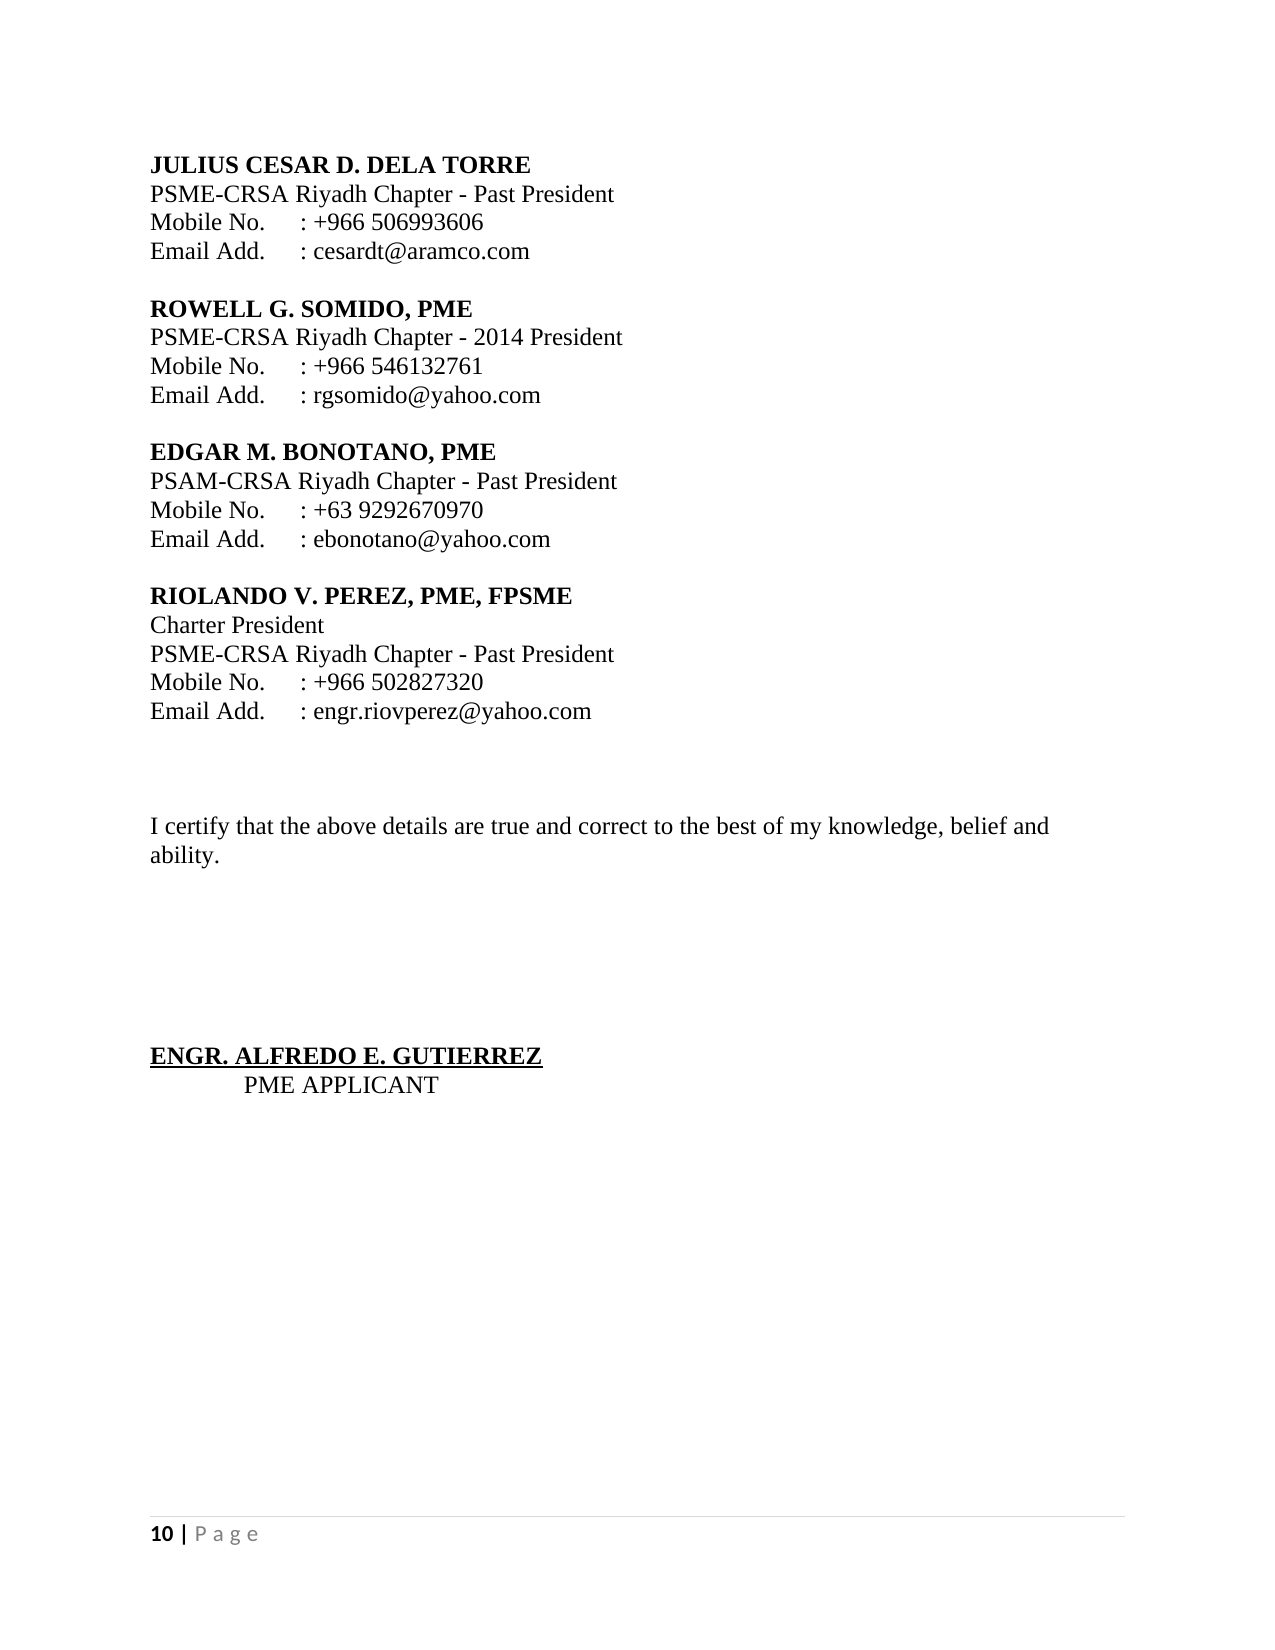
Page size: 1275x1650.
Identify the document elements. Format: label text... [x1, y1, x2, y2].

text Mobile No. : +63 9292670970 [150, 495, 1125, 524]
text JULIUS CESAR D. DELA TORRE [150, 150, 1125, 179]
text ENGR. ALFREDO E. GUTIERREZ [150, 1041, 1125, 1070]
text PSME-CRSA Riyadh Chapter - 2014 President [150, 322, 1125, 351]
text PSME-CRSA Riyadh Chapter - Past President [150, 639, 1125, 667]
text PSAM-CRSA Riyadh Chapter - Past President [150, 466, 1125, 495]
text Charter President [150, 610, 1125, 639]
text RIOLANDO V. PEREZ, PME, FPSME [150, 581, 1125, 610]
text Email Add. : rgsomido@yahoo.com [150, 380, 1125, 409]
text EDGAR M. BONOTANO, PME [150, 437, 1125, 466]
text Email Add. : ebonotano@yahoo.com [150, 524, 1125, 552]
text ROWELL G. SOMIDO, PME [150, 294, 1125, 322]
text PSME-CRSA Riyadh Chapter - Past President [150, 179, 1125, 207]
text Email Add. : engr.riovperez@yahoo.com [150, 696, 1125, 725]
text PME APPLICANT [150, 1070, 1125, 1099]
text Mobile No. : +966 502827320 [150, 667, 1125, 696]
text I certify that the above details are true and correct to the best of my knowledge, belief and ability. [150, 811, 1125, 869]
text Mobile No. : +966 506993606 [150, 207, 1125, 236]
text Email Add. : cesardt@aramco.com [150, 236, 1125, 265]
text Mobile No. : +966 546132761 [150, 351, 1125, 380]
